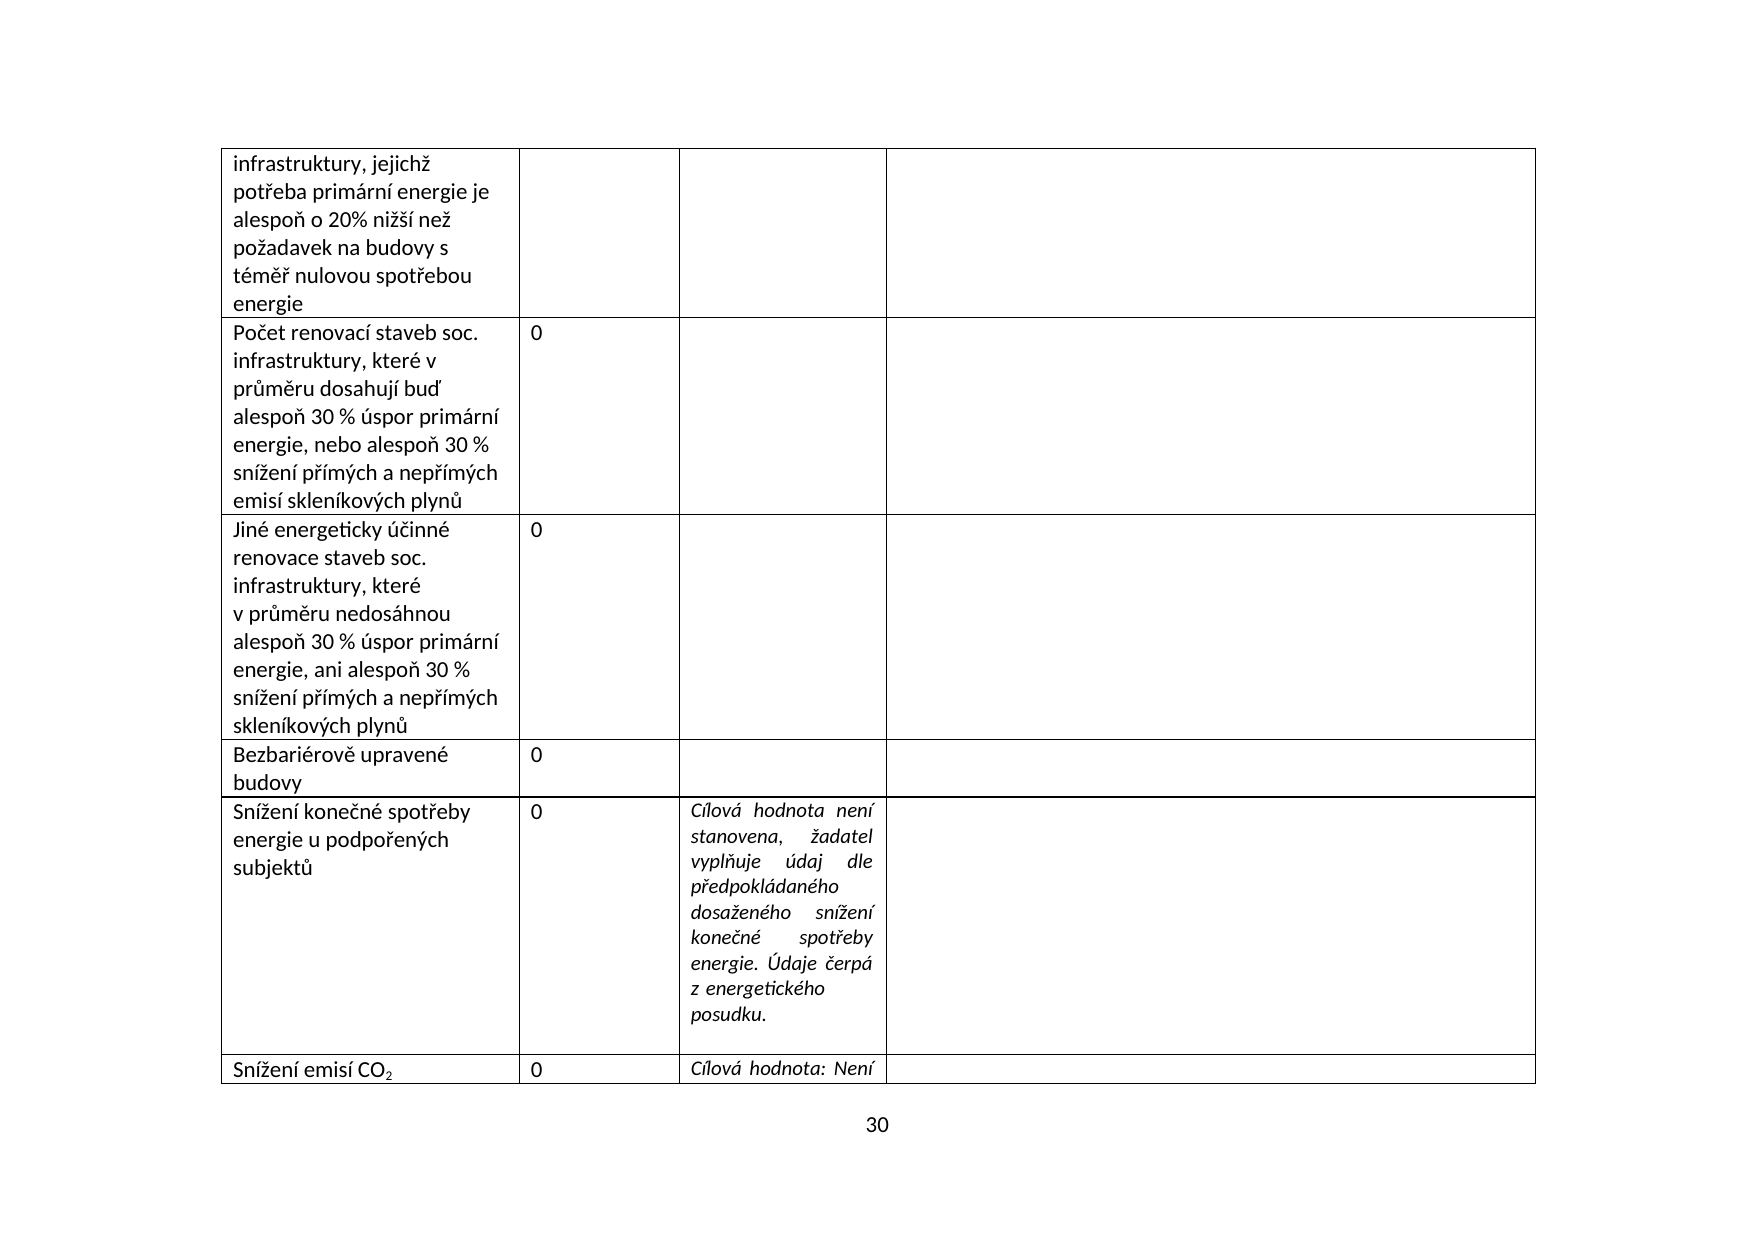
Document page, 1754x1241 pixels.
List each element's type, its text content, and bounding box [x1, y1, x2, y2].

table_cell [680, 1055, 886, 1083]
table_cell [222, 149, 519, 317]
table_cell 0 [520, 318, 679, 514]
table_cell 0 [520, 149, 679, 317]
table_cell 0 [520, 515, 679, 739]
table_cell Snížení emisí CO2 [222, 1055, 519, 1083]
table_cell [680, 149, 886, 317]
table_cell 0 [520, 798, 679, 1054]
table_cell Bezbariérově upravené budovy [222, 740, 519, 796]
table_cell Cílová hodnota není stanovena, žadatel vyplňuje údaj dle předpokládaného dosaženého snížení konečné spotřeby energie. Údaje čerpá z energetického posudku. [680, 798, 886, 1054]
table_cell [680, 515, 886, 739]
table_cell [887, 515, 1535, 739]
table_cell [680, 318, 886, 514]
table_cell 0 [520, 740, 679, 796]
table_cell [887, 149, 1535, 317]
table_cell [887, 798, 1535, 1054]
table_cell Jiné energeticky účinné renovace staveb soc. infrastruktury, které v průměru nedosáhnou alespoň 30 % úspor primární energie, ani alespoň 30 % snížení přímých a nepřímých skleníkových plynů [222, 515, 519, 739]
table_cell Počet renovací staveb soc. infrastruktury, které v průměru dosahují buď alespoň 30 % úspor primární energie, nebo alespoň 30 % snížení přímých a nepřímých emisí skleníkových plynů [222, 318, 519, 514]
table_cell Snížení konečné spotřeby energie u podpořených subjektů [222, 798, 519, 1054]
table_cell [887, 740, 1535, 796]
table_cell [887, 318, 1535, 514]
table_cell 0 [520, 1055, 679, 1083]
table_cell [887, 1055, 1535, 1083]
table_cell [680, 740, 886, 796]
